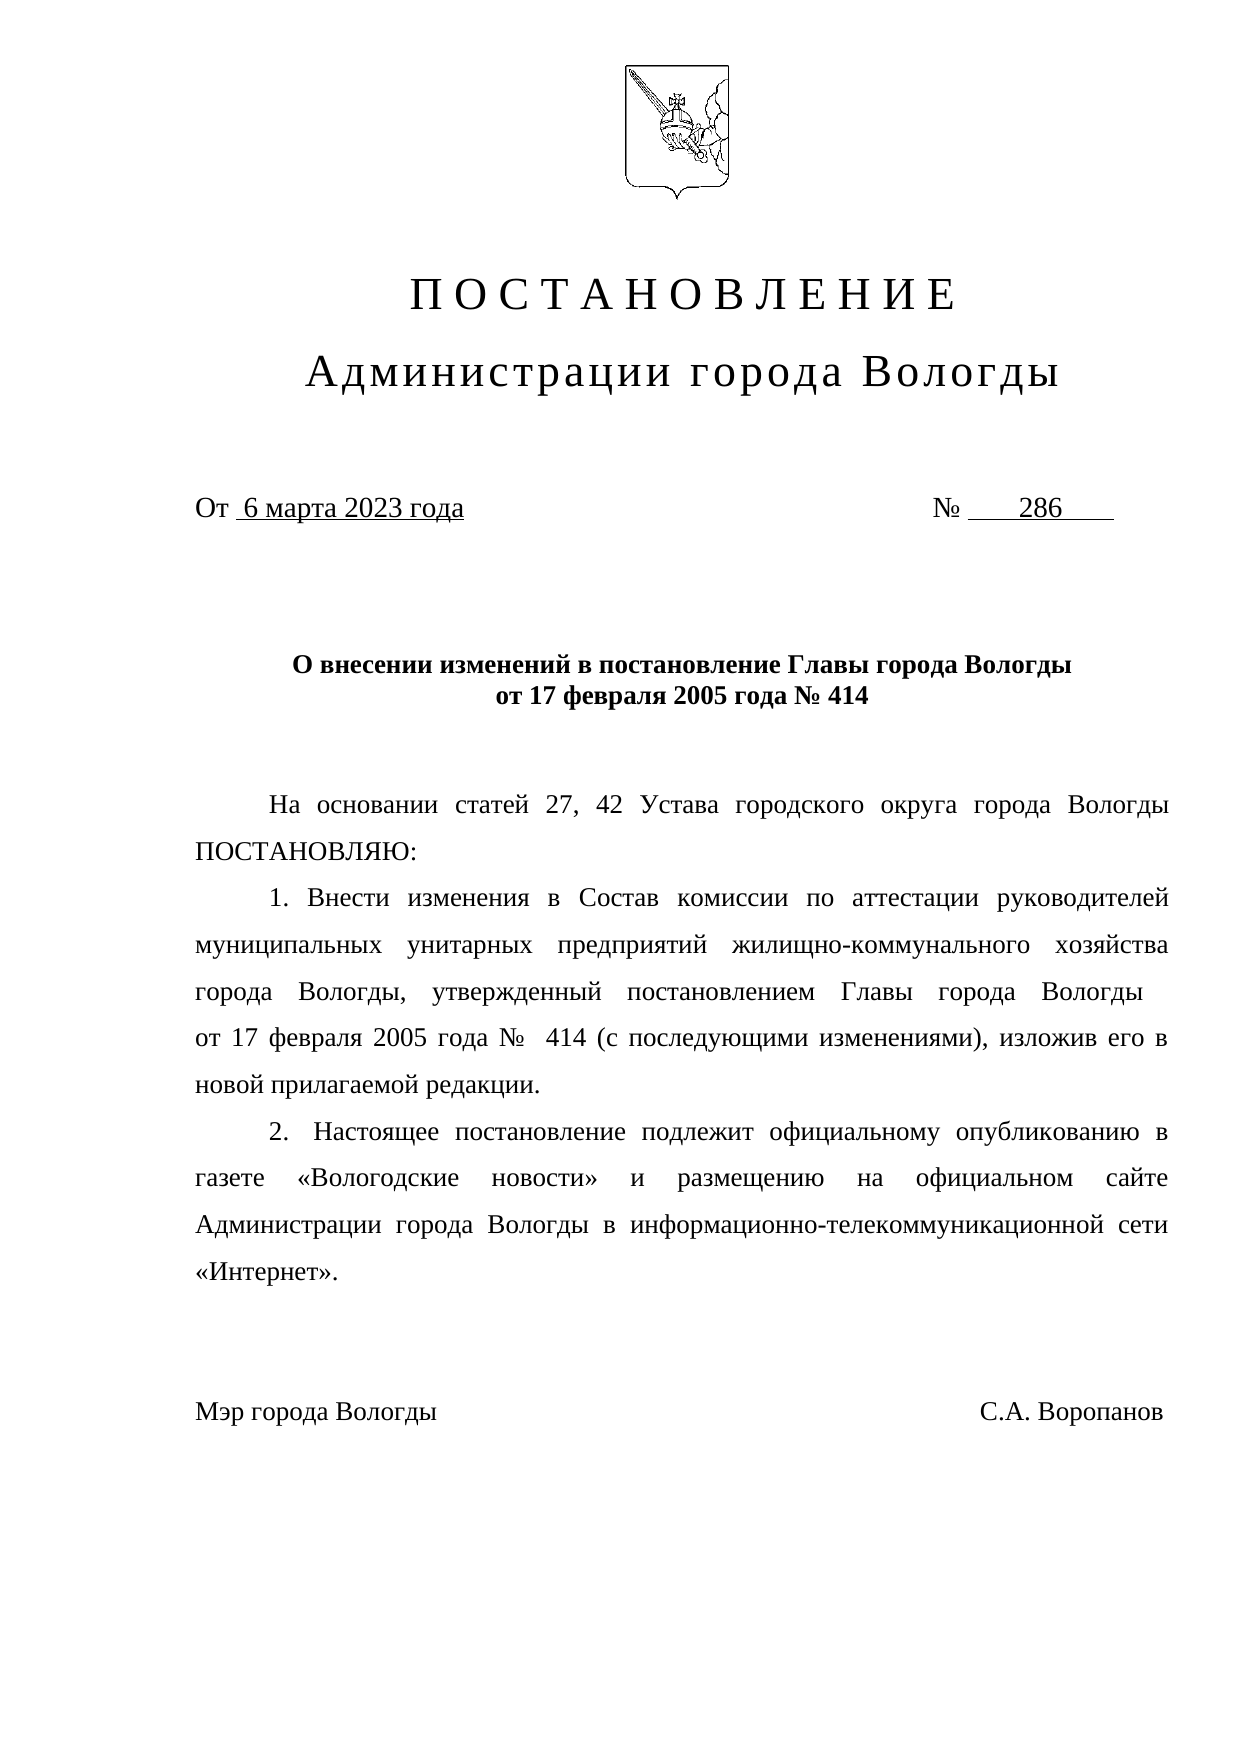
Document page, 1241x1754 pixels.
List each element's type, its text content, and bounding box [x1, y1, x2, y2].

text На основании статей 27, 42 Устава городского округа города Вологды ПОСТАНОВЛЯЮ: [195, 788, 1169, 866]
text Мэр города Вологды С.А. Воропанов [195, 1395, 1169, 1426]
list От 6 марта 2023 года № 286 [195, 490, 1169, 523]
picture [622, 62, 732, 200]
text от 17 февраля 2005 года № 414 [195, 679, 1169, 710]
text П О С Т А Н О В Л Е Н И Е [195, 267, 1169, 319]
text 2. Настоящее постановление подлежит официальному опубликованию в газете «Вологодские новости» и размещению на официальном сайте Администрации города Вологды в информационно-телекоммуникационной сети «Интернет». [195, 1115, 1169, 1286]
text Администрации города Вологды [195, 344, 1169, 396]
text О внесении изменений в постановление Главы города Вологды [195, 648, 1169, 679]
text 1. Внести изменения в Состав комиссии по аттестации руководителей муниципальных унитарных предприятий жилищно-коммунального хозяйства города Вологды, утвержденный постановлением Главы города Вологды от 17 февраля 2005 года № 414 (с последующими изменениями), изложив его в новой прилагаемой редакции. [195, 881, 1169, 1099]
